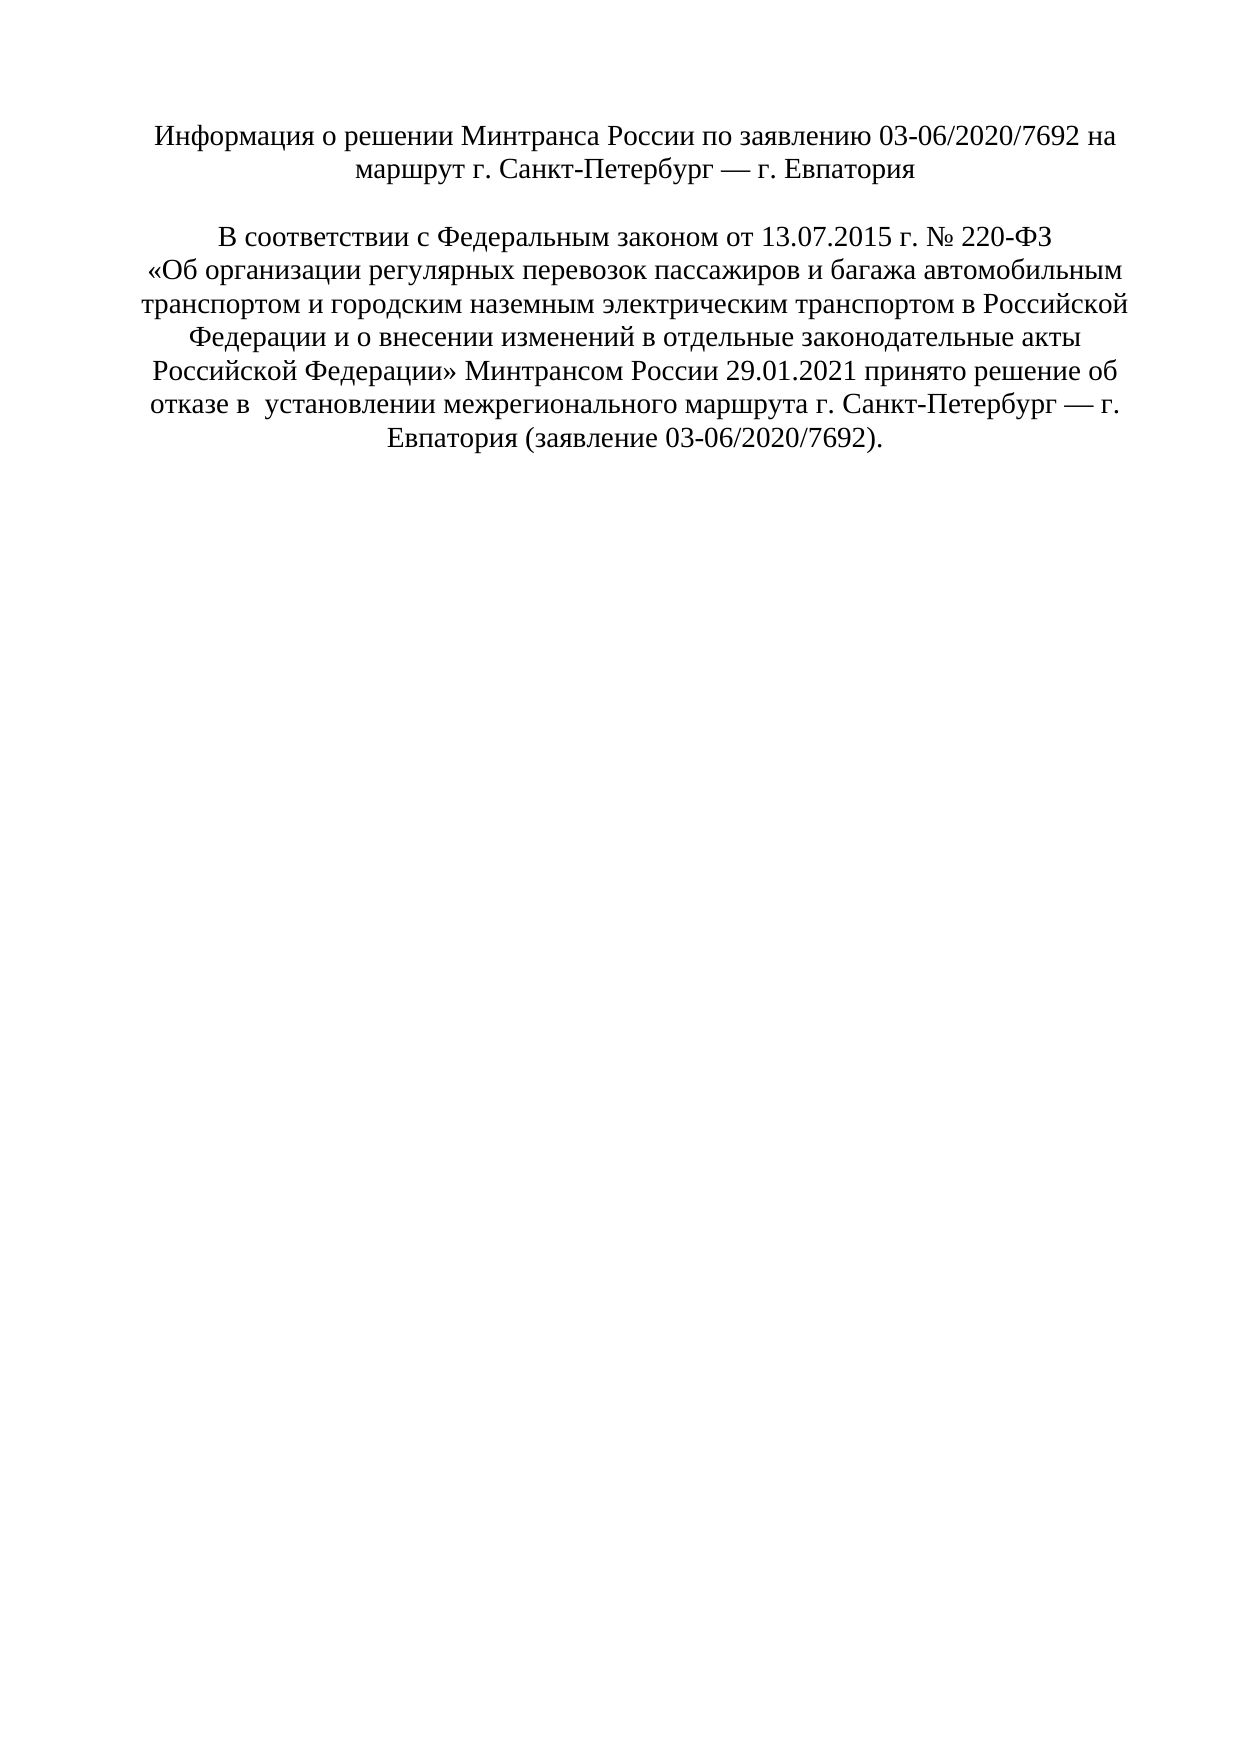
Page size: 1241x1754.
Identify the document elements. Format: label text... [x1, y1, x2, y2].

text Информация о решении Минтранса России по заявлению 03-06/2020/7692 на маршрут г. Санкт-Петербург — г. Евпатория [118, 118, 1152, 185]
text В соответствии с Федеральным законом от 13.07.2015 г. № 220-ФЗ «Об организации регулярных перевозок пассажиров и багажа автомобильным транспортом и городским наземным электрическим транспортом в Российской Федерации и о внесении изменений в отдельные законодательные акты Российской Федерации» Минтрансом России 29.01.2021 принято решение об отказе в установлении межрегионального маршрута г. Санкт-Петербург — г. Евпатория (заявление 03-06/2020/7692). [118, 219, 1152, 453]
